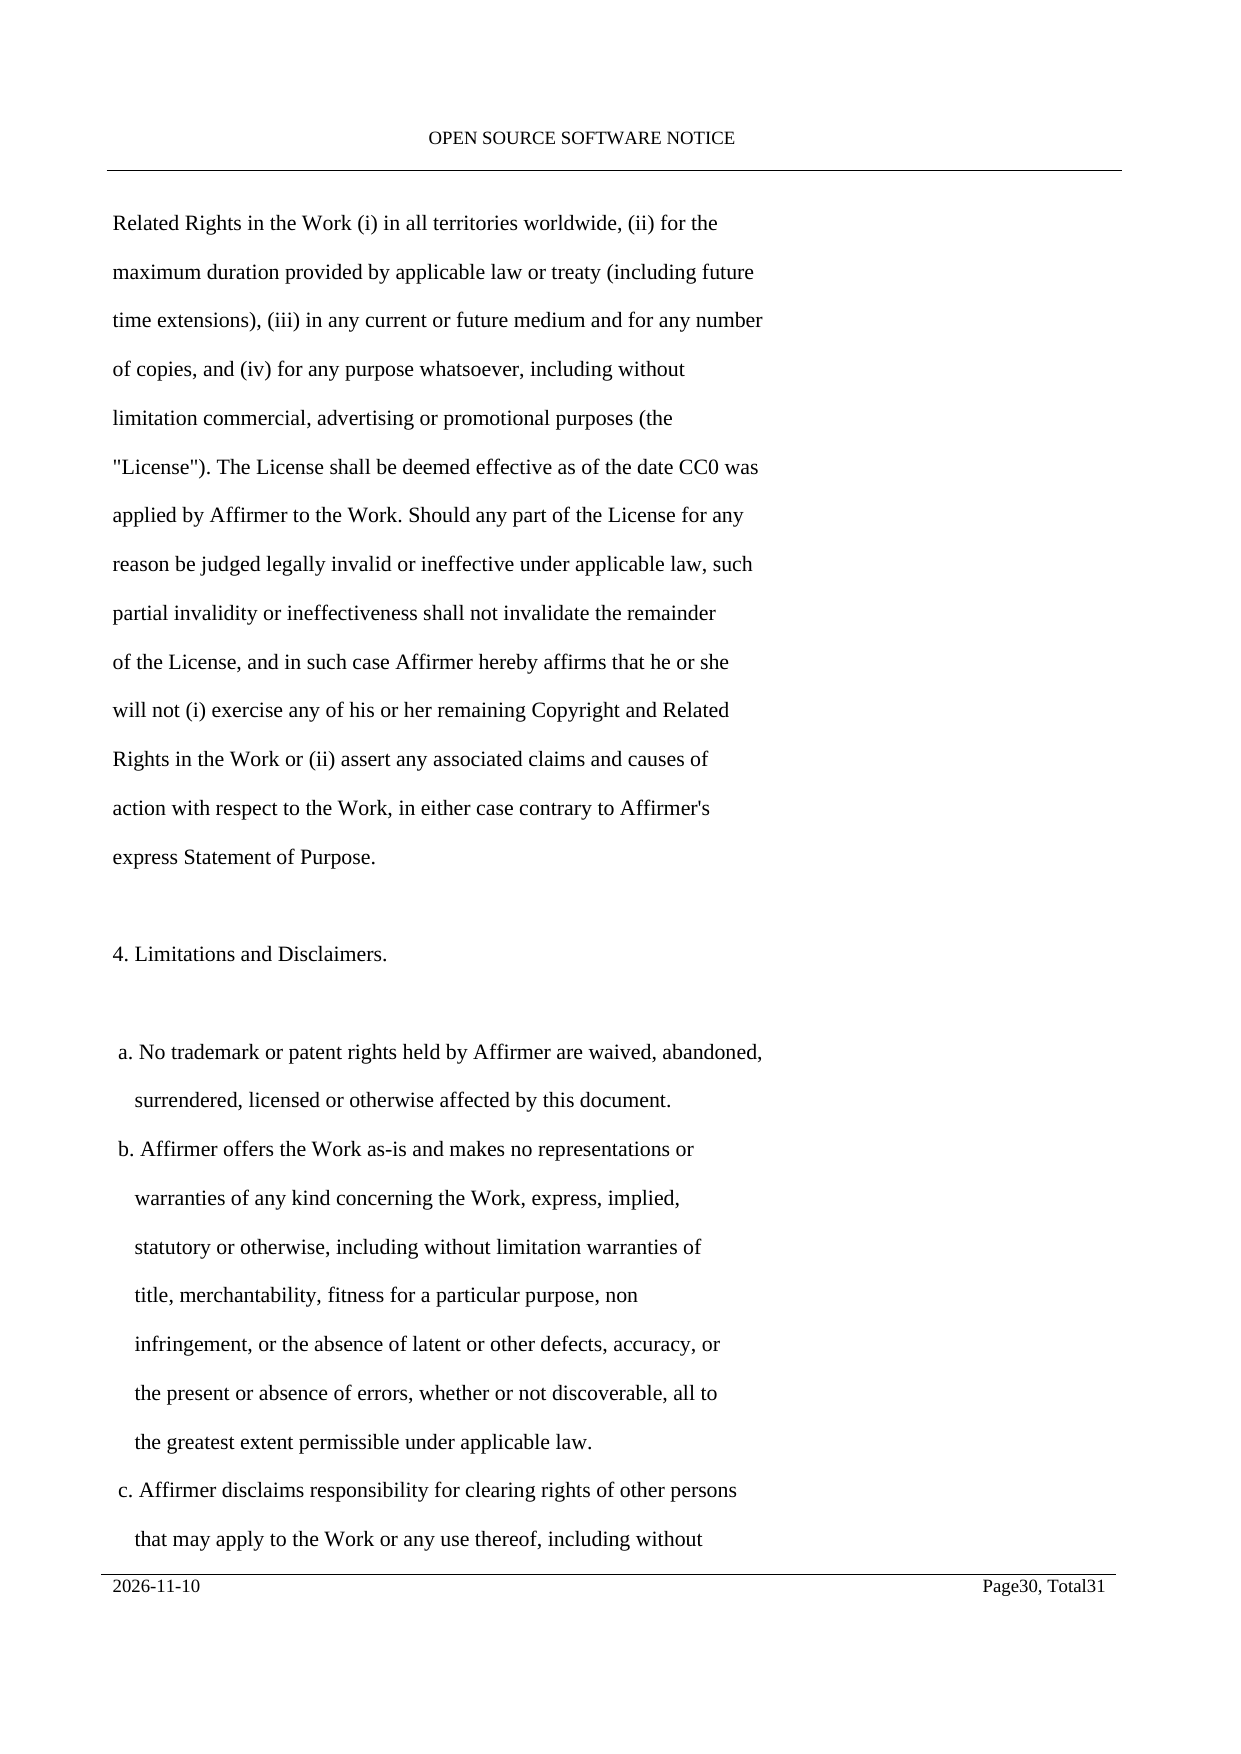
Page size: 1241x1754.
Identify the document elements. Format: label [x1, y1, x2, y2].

text [112, 206, 1128, 1555]
